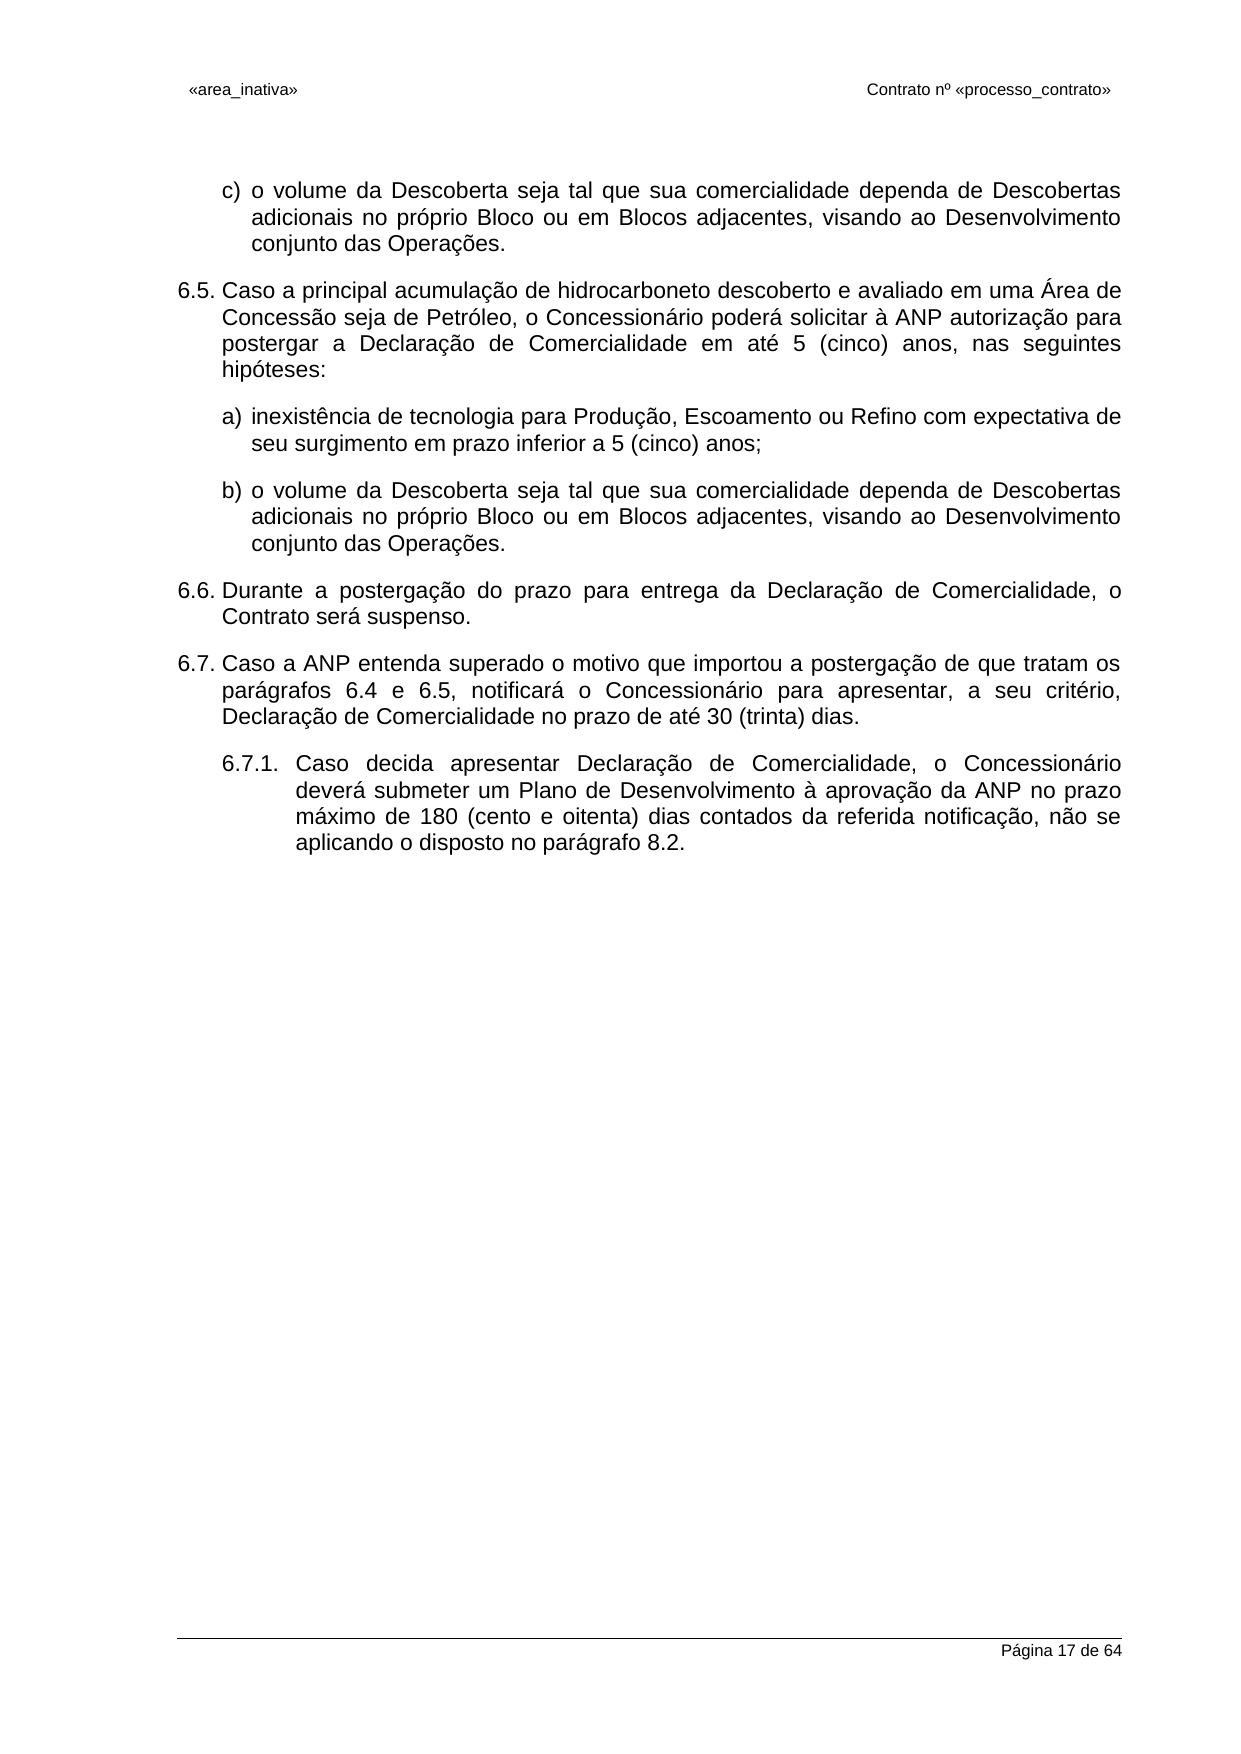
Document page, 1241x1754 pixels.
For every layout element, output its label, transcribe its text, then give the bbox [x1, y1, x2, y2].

text Caso a ANP entenda superado o motivo que importou a postergação de que tratam os parágrafos 6.4 e 6.5, notificará o Concessionário para apresentar, a seu critério, Declaração de Comercialidade no prazo de até 30 (trinta) dias. [177, 650, 1122, 729]
list inexistência de tecnologia para Produção, Escoamento ou Refino com expectativa de seu surgimento em prazo inferior a 5 (cinco) anos; [222, 403, 1122, 456]
list o volume da Descoberta seja tal que sua comercialidade dependa de Descobertas adicionais no próprio Bloco ou em Blocos adjacentes, visando ao Desenvolvimento conjunto das Operações. [222, 177, 1122, 256]
text Durante a postergação do prazo para entrega da Declaração de Comercialidade, o Contrato será suspenso. [177, 577, 1122, 629]
text Caso decida apresentar Declaração de Comercialidade, o Concessionário deverá submeter um Plano de Desenvolvimento à aprovação da ANP no prazo máximo de 180 (cento e oitenta) dias contados da referida notificação, não se aplicando o disposto no parágrafo 8.2. [222, 750, 1122, 856]
list o volume da Descoberta seja tal que sua comercialidade dependa de Descobertas adicionais no próprio Bloco ou em Blocos adjacentes, visando ao Desenvolvimento conjunto das Operações. [222, 477, 1122, 556]
text Caso a principal acumulação de hidrocarboneto descoberto e avaliado em uma Área de Concessão seja de Petróleo, o Concessionário poderá solicitar à ANP autorização para postergar a Declaração de Comercialidade em até 5 (cinco) anos, nas seguintes hipóteses: [177, 277, 1122, 382]
